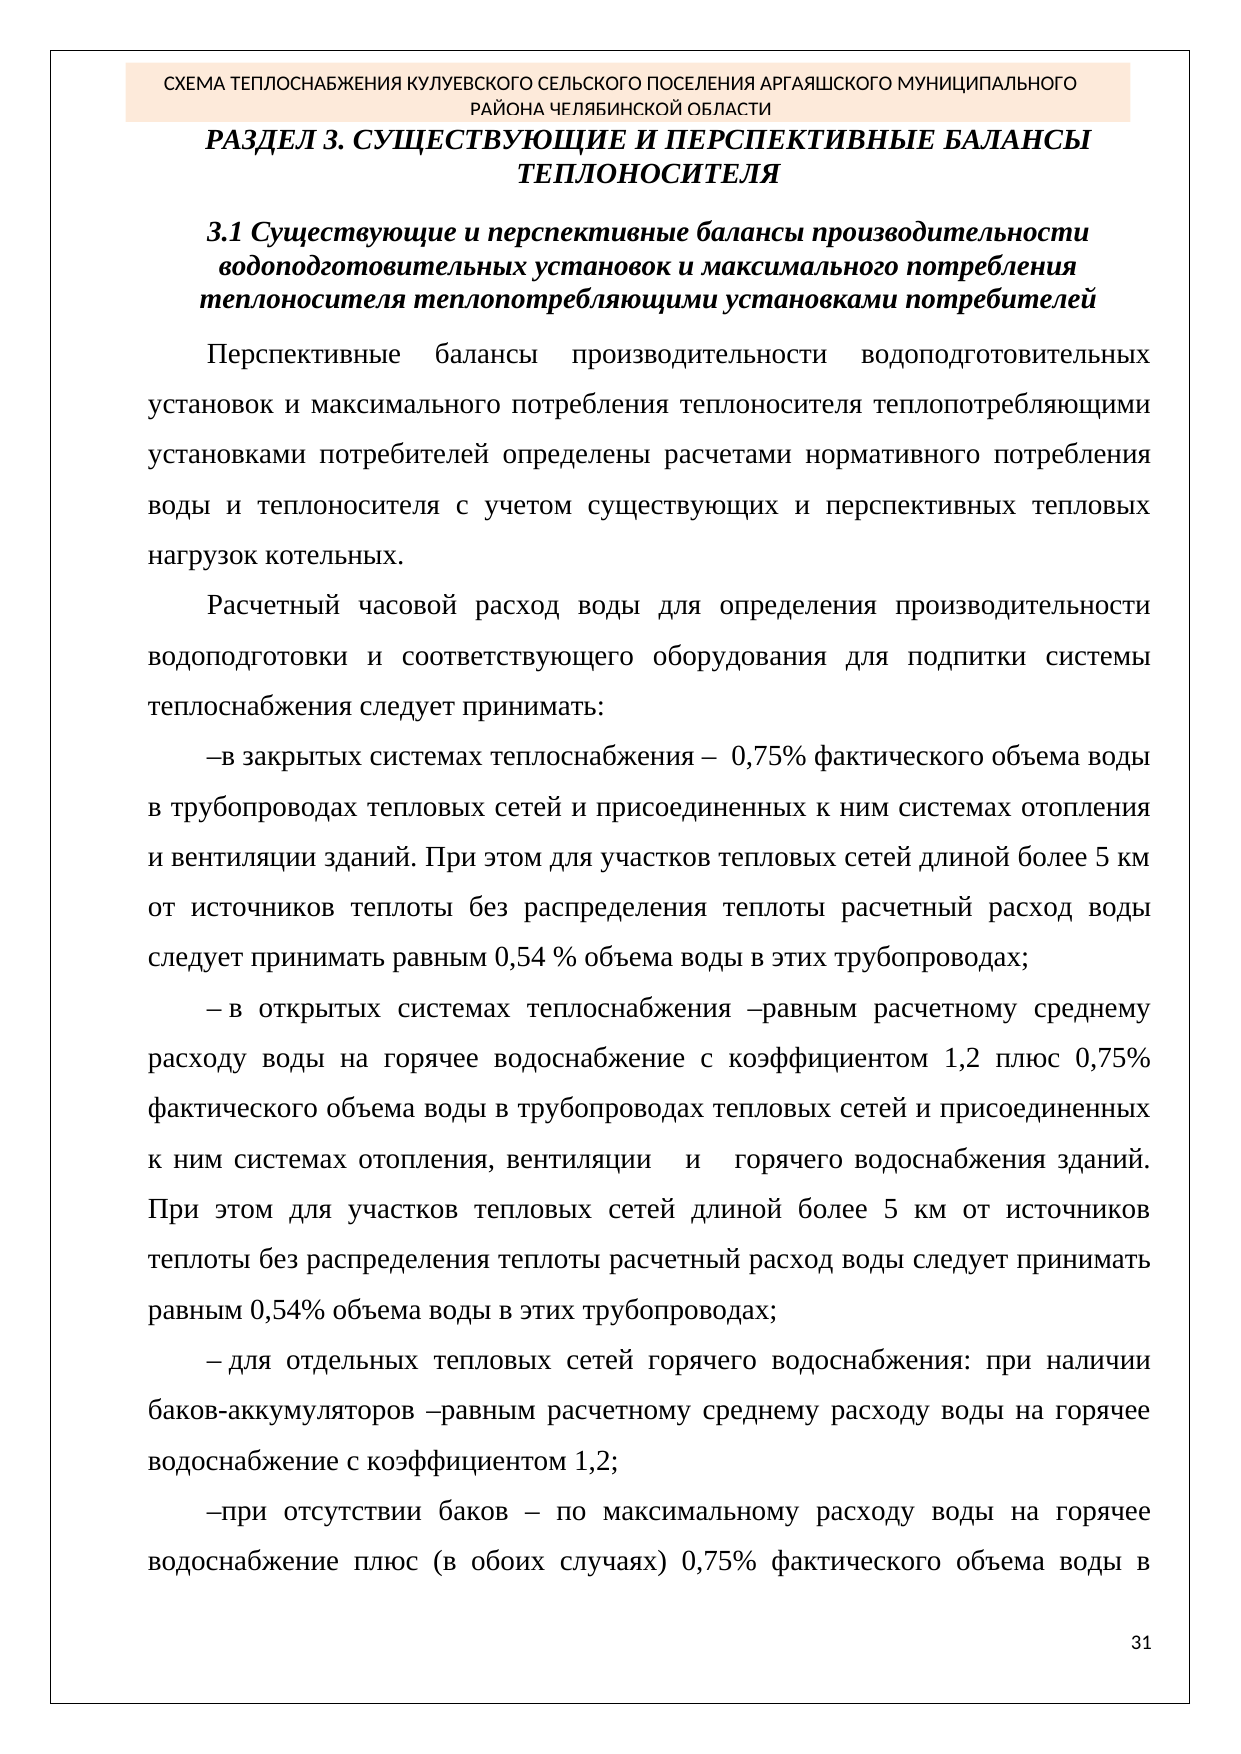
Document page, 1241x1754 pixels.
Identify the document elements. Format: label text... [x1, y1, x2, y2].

text 3.1 Существующие и перспективные балансы производительности водоподготовительных установок и максимального потребления теплоносителя теплопотребляющими установками потребителей [148, 214, 1152, 315]
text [148, 1493, 1152, 1577]
text –в закрытых системах теплоснабжения – 0,75% фактического объема воды в трубопроводах тепловых сетей и присоединенных к ним системах отопления и вентиляции зданий. При этом для участков тепловых сетей длиной более 5 км от источников теплоты без распределения теплоты расчетный расход воды следует принимать равным 0,54 % объема воды в этих трубопроводах; [148, 738, 1152, 973]
text – в открытых системах теплоснабжения –равным расчетному среднему расходу воды на горячее водоснабжение с коэффициентом 1,2 плюс 0,75% фактического объема воды в трубопроводах тепловых сетей и присоединенных к ним системах отопления, вентиляции и горячего водоснабжения зданий. При этом для участков тепловых сетей длиной более 5 км от источников теплоты без распределения теплоты расчетный расход воды следует принимать равным 0,54% объема воды в этих трубопроводах; [148, 990, 1152, 1325]
text Перспективные балансы производительности водоподготовительных установок и максимального потребления теплоносителя теплопотребляющими установками потребителей определены расчетами нормативного потребления воды и теплоносителя с учетом существующих и перспективных тепловых нагрузок котельных. [148, 336, 1152, 571]
text – для отдельных тепловых сетей горячего водоснабжения: при наличии баков-аккумуляторов –равным расчетному среднему расходу воды на горячее водоснабжение с коэффициентом 1,2; [148, 1342, 1152, 1476]
text РАЗДЕЛ 3. СУЩЕСТВУЮЩИЕ И ПЕРСПЕКТИВНЫЕ БАЛАНСЫ ТЕПЛОНОСИТЕЛЯ [148, 118, 1152, 189]
text Расчетный часовой расход воды для определения производительности водоподготовки и соответствующего оборудования для подпитки системы теплоснабжения следует принимать: [148, 587, 1152, 722]
